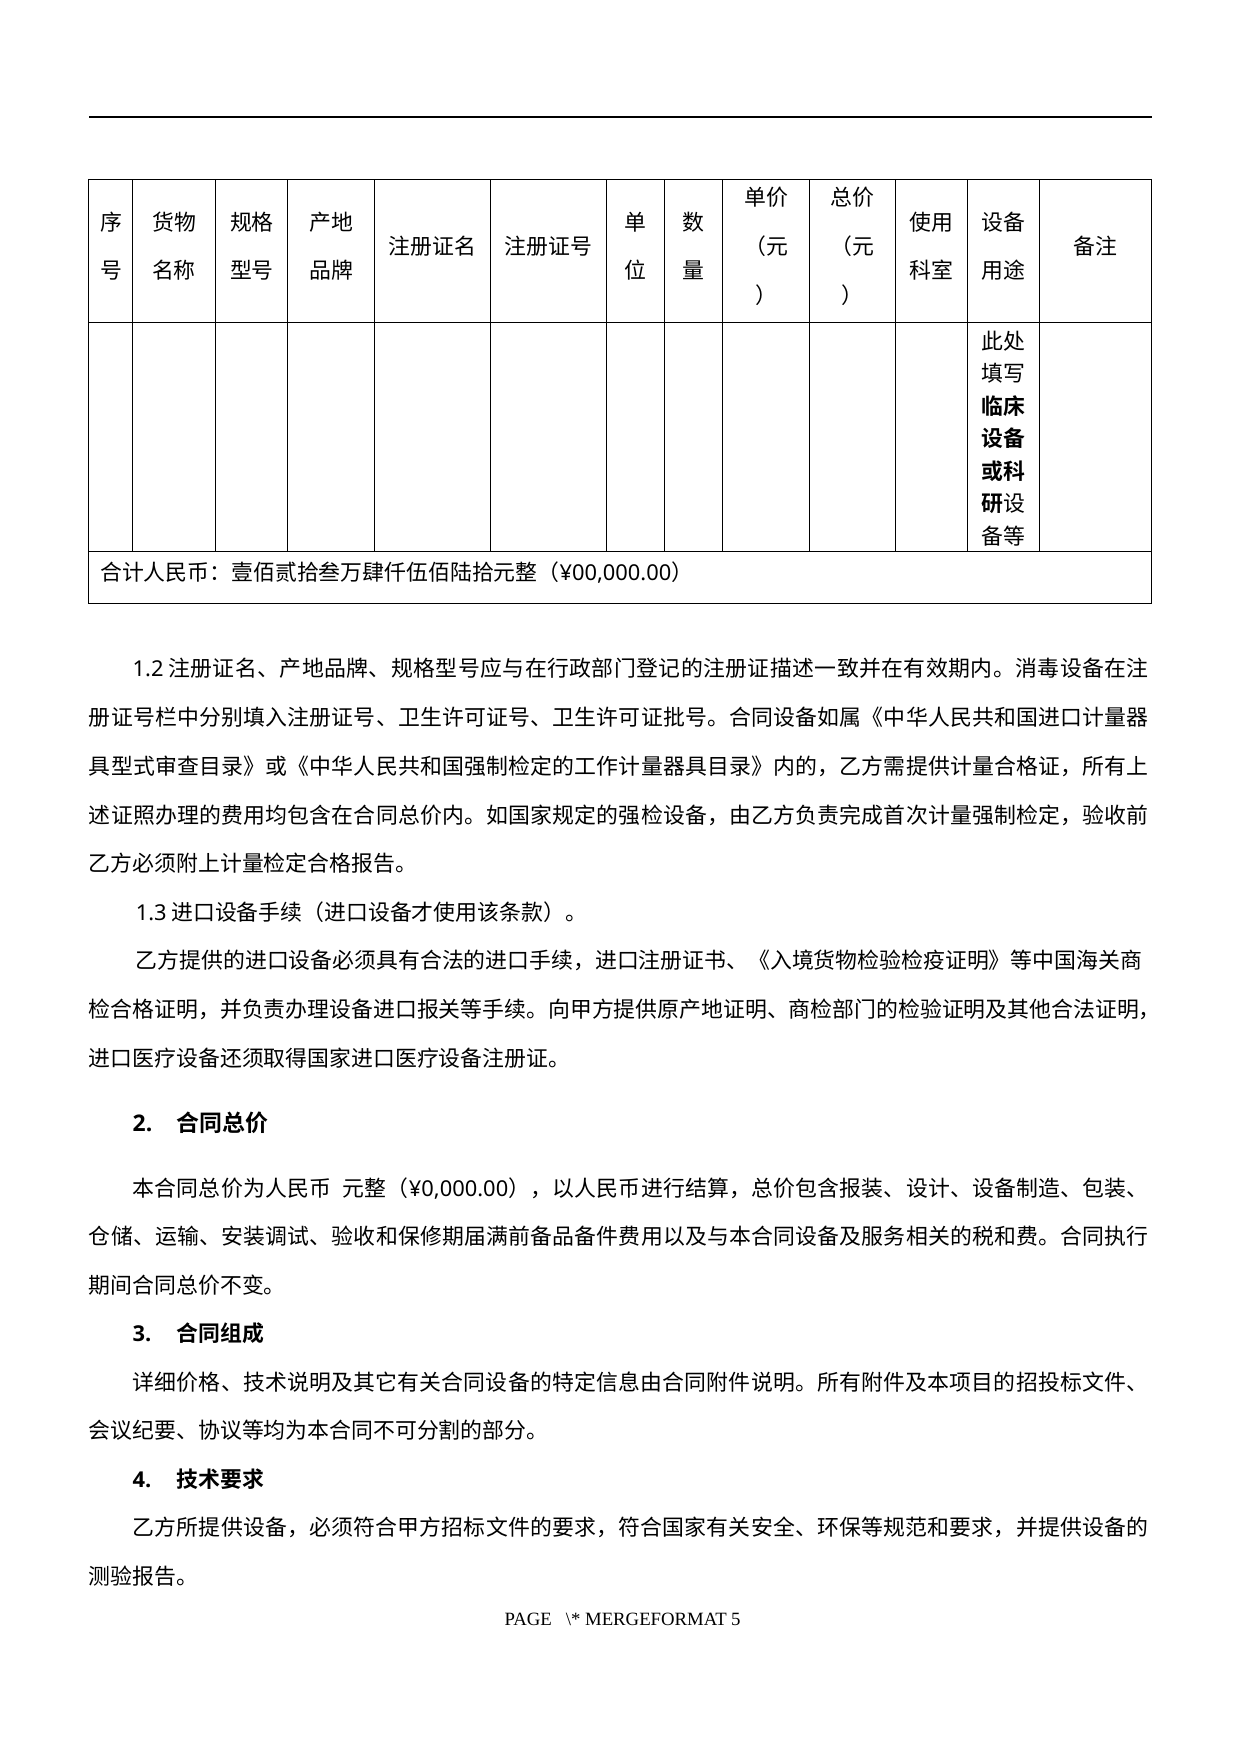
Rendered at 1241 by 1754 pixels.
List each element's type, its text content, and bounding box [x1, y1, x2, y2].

table_cell [607, 323, 664, 551]
table_header 使用科室 [896, 180, 967, 322]
table_header 规格型号 [216, 180, 287, 322]
table_cell [896, 323, 967, 551]
list 详细价格、技术说明及其它有关合同设备的特定信息由合同附件说明。所有附件及本项目的招投标文件、会议纪要、协议等均为本合同不可分割的部分。 [89, 1364, 1152, 1446]
table_cell [375, 323, 490, 551]
table_cell [133, 323, 215, 551]
text 乙方提供的进口设备必须具有合法的进口手续，进口注册证书、《入境货物检验检疫证明》等中国海关商检合格证明，并负责办理设备进口报关等手续。向甲方提供原产地证明、商检部门的检验证明及其他合法证明，进口医疗设备还须取得国家进口医疗设备注册证。 [89, 943, 1152, 1073]
list 技术要求 [132, 1461, 1152, 1494]
table_cell 合计人民币：壹佰贰拾叁万肆仟伍佰陆拾元整（¥00,000.00） [89, 552, 1151, 603]
list 合同组成 [132, 1316, 1152, 1348]
table_cell [89, 323, 132, 551]
table_cell [665, 323, 722, 551]
table_header 注册证号 [491, 180, 606, 322]
table_header 序号 [89, 180, 132, 322]
table_cell [216, 323, 287, 551]
table_header 数量 [665, 180, 722, 322]
table_header 单位 [607, 180, 664, 322]
table_header 总价（元） [810, 180, 895, 322]
text 1.3进口设备手续（进口设备才使用该条款）。 [89, 894, 1152, 927]
table_cell 此处填写临床设备或科研设备等 [968, 323, 1039, 551]
list 本合同总价为人民币 元整（¥0,000.00），以人民币进行结算，总价包含报装、设计、设备制造、包装、仓储、运输、安装调试、验收和保修期届满前备品备件费用以及与本合同设备及服务相关的税和费。合同执行期间合同总价不变。 [89, 1170, 1152, 1300]
table_header 货物名称 [133, 180, 215, 322]
table_header 备注 [1040, 180, 1151, 322]
list 1.2注册证名、产地品牌、规格型号应与在行政部门登记的注册证描述一致并在有效期内。消毒设备在注册证号栏中分别填入注册证号、卫生许可证号、卫生许可证批号。合同设备如属《中华人民共和国进口计量器具型式审查目录》或《中华人民共和国强制检定的工作计量器具目录》内的，乙方需提供计量合格证，所有上述证照办理的费用均包含在合同总价内。如国家规定的强检设备，由乙方负责完成首次计量强制检定，验收前乙方必须附上计量检定合格报告。 [89, 651, 1152, 878]
table_cell [1040, 323, 1151, 551]
table_header 产地 品牌 [288, 180, 374, 322]
list 合同总价 [132, 1088, 1152, 1153]
table_header 注册证名 [375, 180, 490, 322]
list 乙方所提供设备，必须符合甲方招标文件的要求，符合国家有关安全、环保等规范和要求，并提供设备的测验报告。 [89, 1510, 1152, 1591]
table_cell [723, 323, 809, 551]
table_cell [491, 323, 606, 551]
table_header 单价（元） [723, 180, 809, 322]
table_header 设备用途 [968, 180, 1039, 322]
table_cell [810, 323, 895, 551]
table_cell [288, 323, 374, 551]
